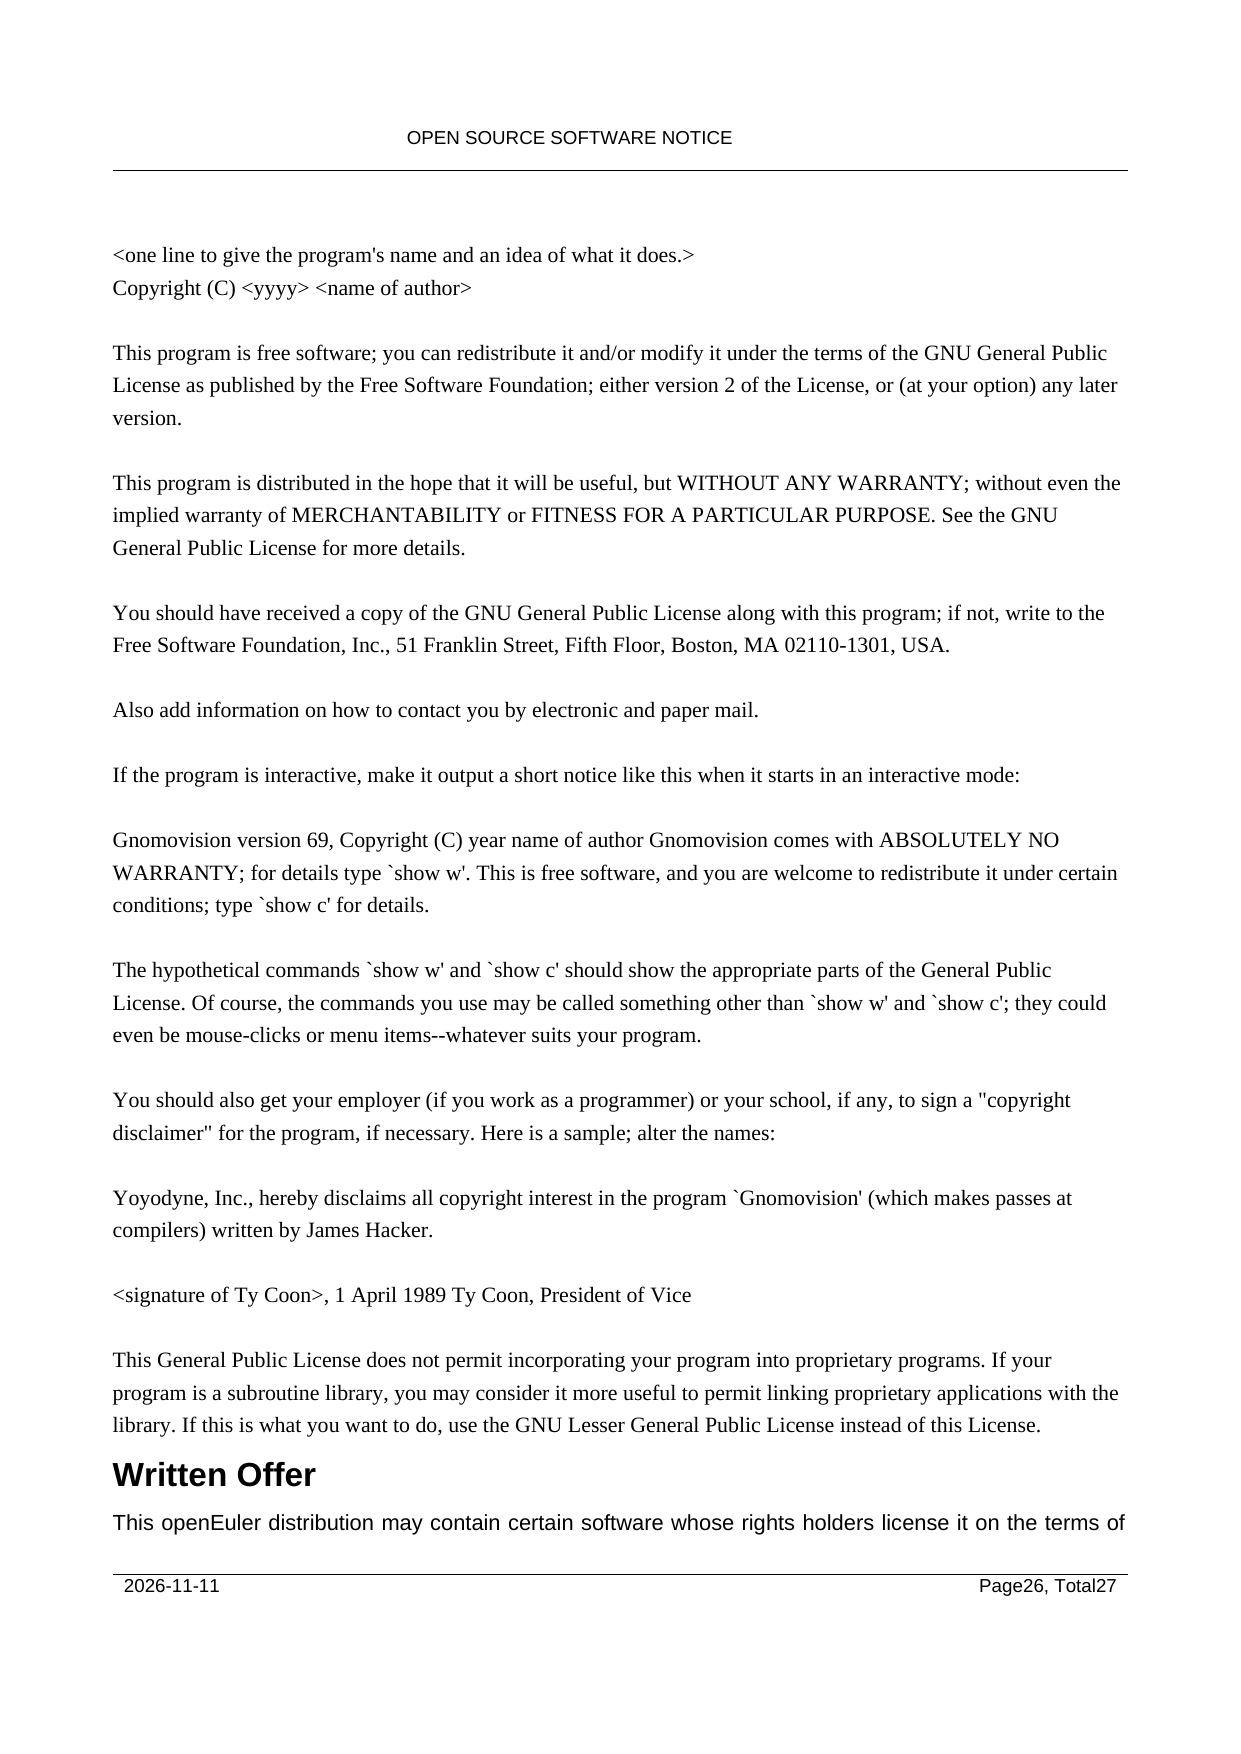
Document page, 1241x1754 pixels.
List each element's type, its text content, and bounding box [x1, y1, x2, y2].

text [112, 1506, 1128, 1539]
text Written Offer [112, 1441, 1128, 1506]
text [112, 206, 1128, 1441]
